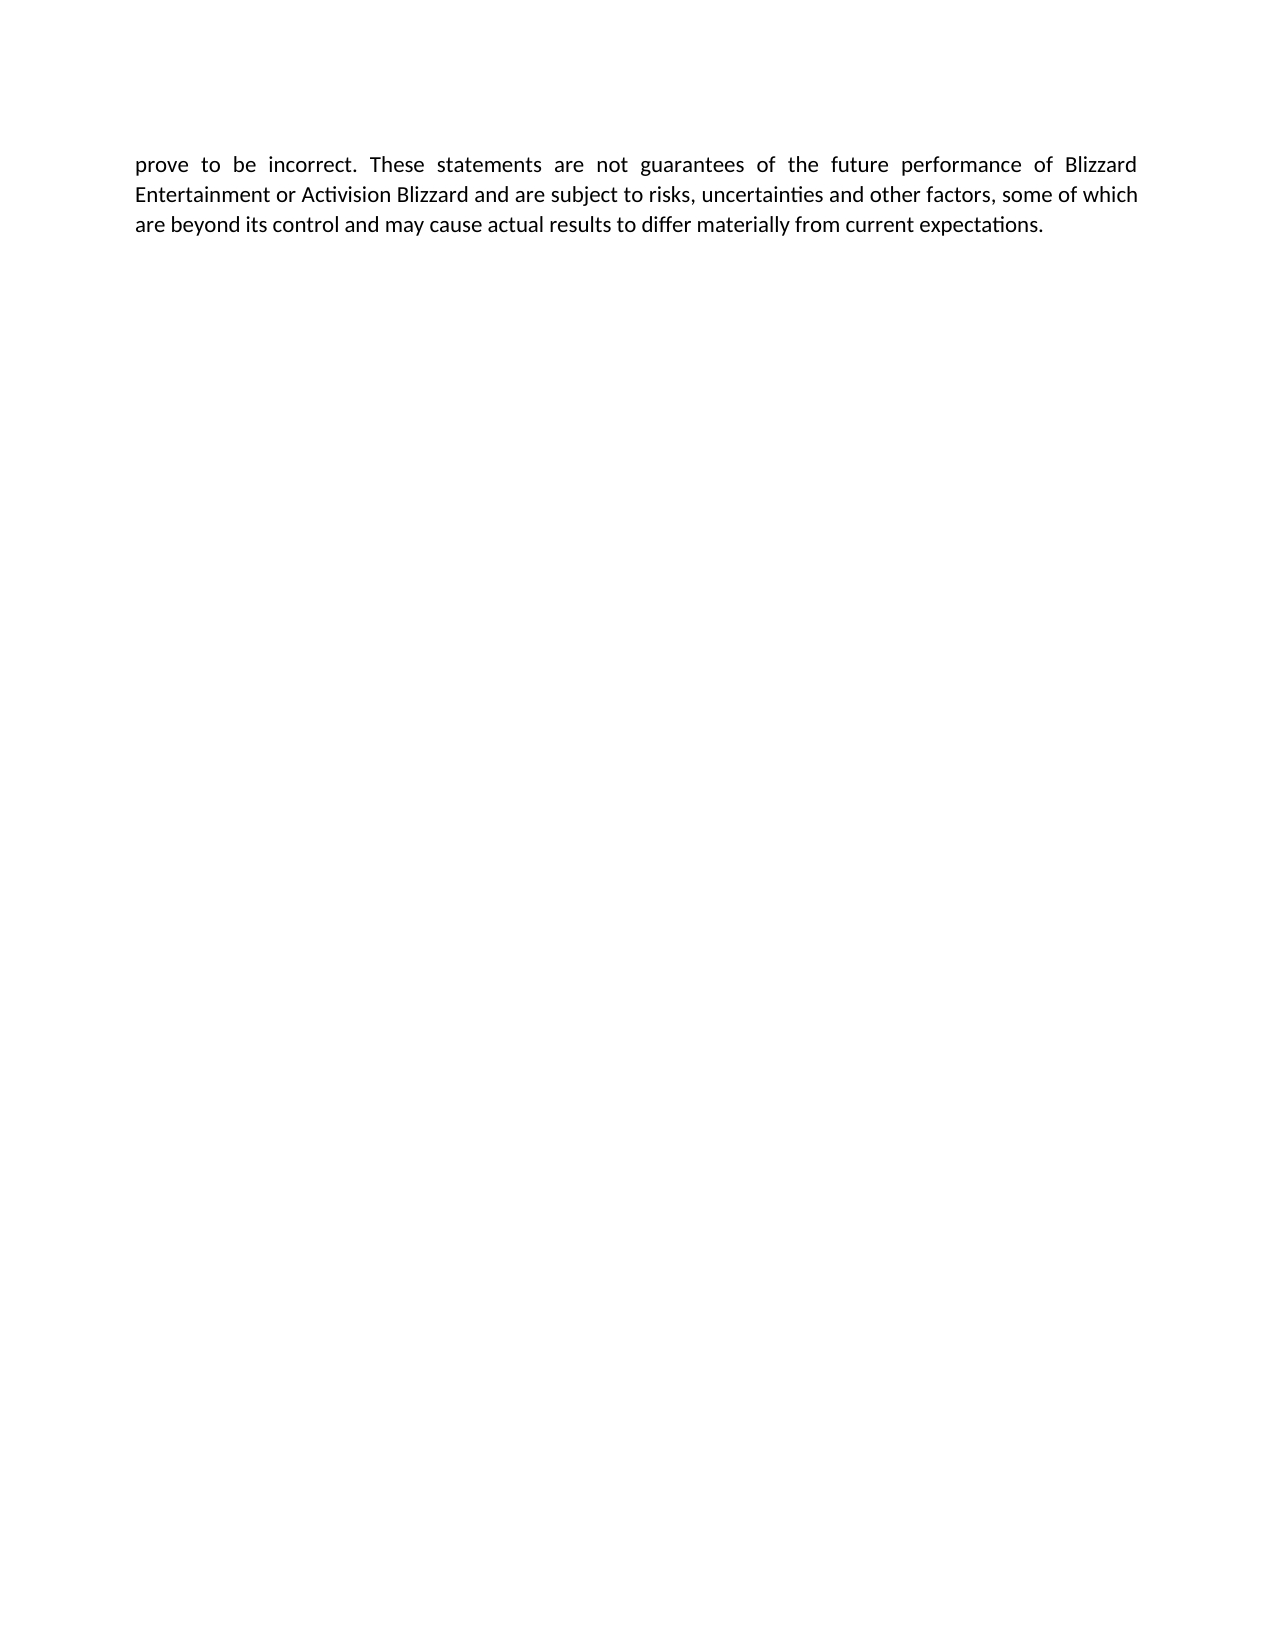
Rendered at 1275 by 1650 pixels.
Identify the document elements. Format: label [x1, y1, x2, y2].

text [135, 150, 1140, 238]
